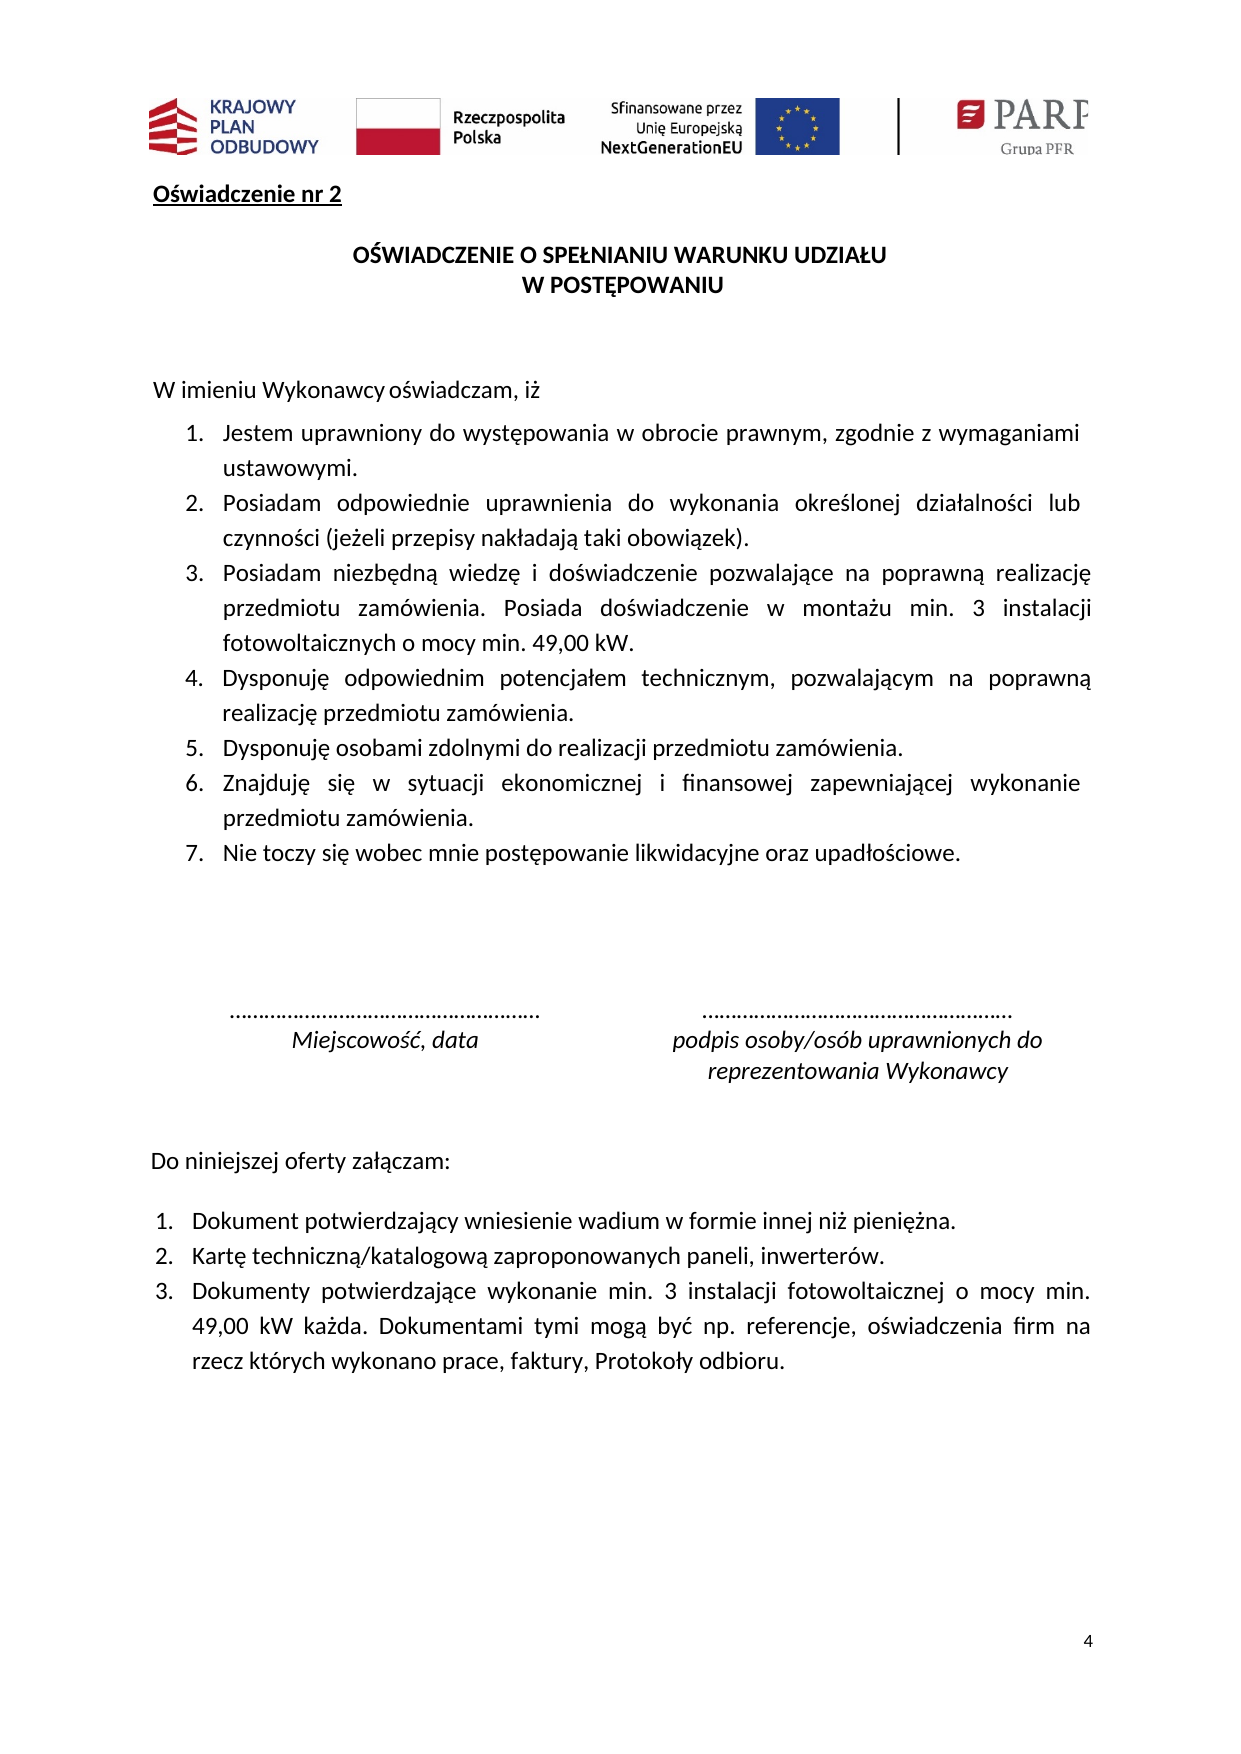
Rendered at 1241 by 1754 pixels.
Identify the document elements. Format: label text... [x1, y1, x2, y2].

list Dysponuję osobami zdolnymi do realizacji przedmiotu zamówienia. [185, 732, 1093, 762]
list Jestem uprawniony do występowania w obrocie prawnym, zgodnie z wymaganiami ustawowymi. [185, 417, 1081, 482]
text Do niniejszej oferty załączam: [149, 1145, 1093, 1176]
list Dokument potwierdzający wniesienie wadium w formie innej niż pieniężna. [155, 1205, 1093, 1236]
list Kartę techniczną/katalogową zaproponowanych paneli, inwerterów. [155, 1240, 1093, 1271]
list Posiadam niezbędną wiedzę i doświadczenie pozwalające na poprawną realizację przedmiotu zamówienia. Posiada doświadczenie w montażu min. 3 instalacji fotowoltaicznych o mocy min. 49,00 kW. [185, 557, 1093, 657]
list Dysponuję odpowiednim potencjałem technicznym, pozwalającym na poprawną realizację przedmiotu zamówienia. [185, 662, 1093, 727]
list Znajduję się w sytuacji ekonomicznej i finansowej zapewniającej wykonanie przedmiotu zamówienia. [185, 767, 1081, 832]
text Oświadczenie nr 2 [153, 148, 1093, 209]
table_header ……………………………………………… podpis osoby/osób uprawnionych do reprezentowania Wykonawcy [620, 902, 1093, 1085]
text W imieniu Wykonawcy oświadczam, iż [153, 374, 1093, 404]
list Posiadam odpowiednie uprawnienia do wykonania określonej działalności lub czynności (jeżeli przepisy nakładają taki obowiązek). [185, 487, 1081, 552]
list Nie toczy się wobec mnie postępowanie likwidacyjne oraz upadłościowe. [185, 837, 1081, 867]
list Dokumenty potwierdzające wykonanie min. 3 instalacji fotowoltaicznej o mocy min. 49,00 kW każda. Dokumentami tymi mogą być np. referencje, oświadczenia firm na rzecz których wykonano prace, faktury, Protokoły odbioru. [155, 1275, 1093, 1376]
table_header ……………………………………………… Miejscowość, data [148, 902, 620, 1085]
text OŚWIADCZENIE O SPEŁNIANIU WARUNKU UDZIAŁU W POSTĘPOWANIU [153, 239, 1093, 300]
picture [147, 98, 1088, 155]
